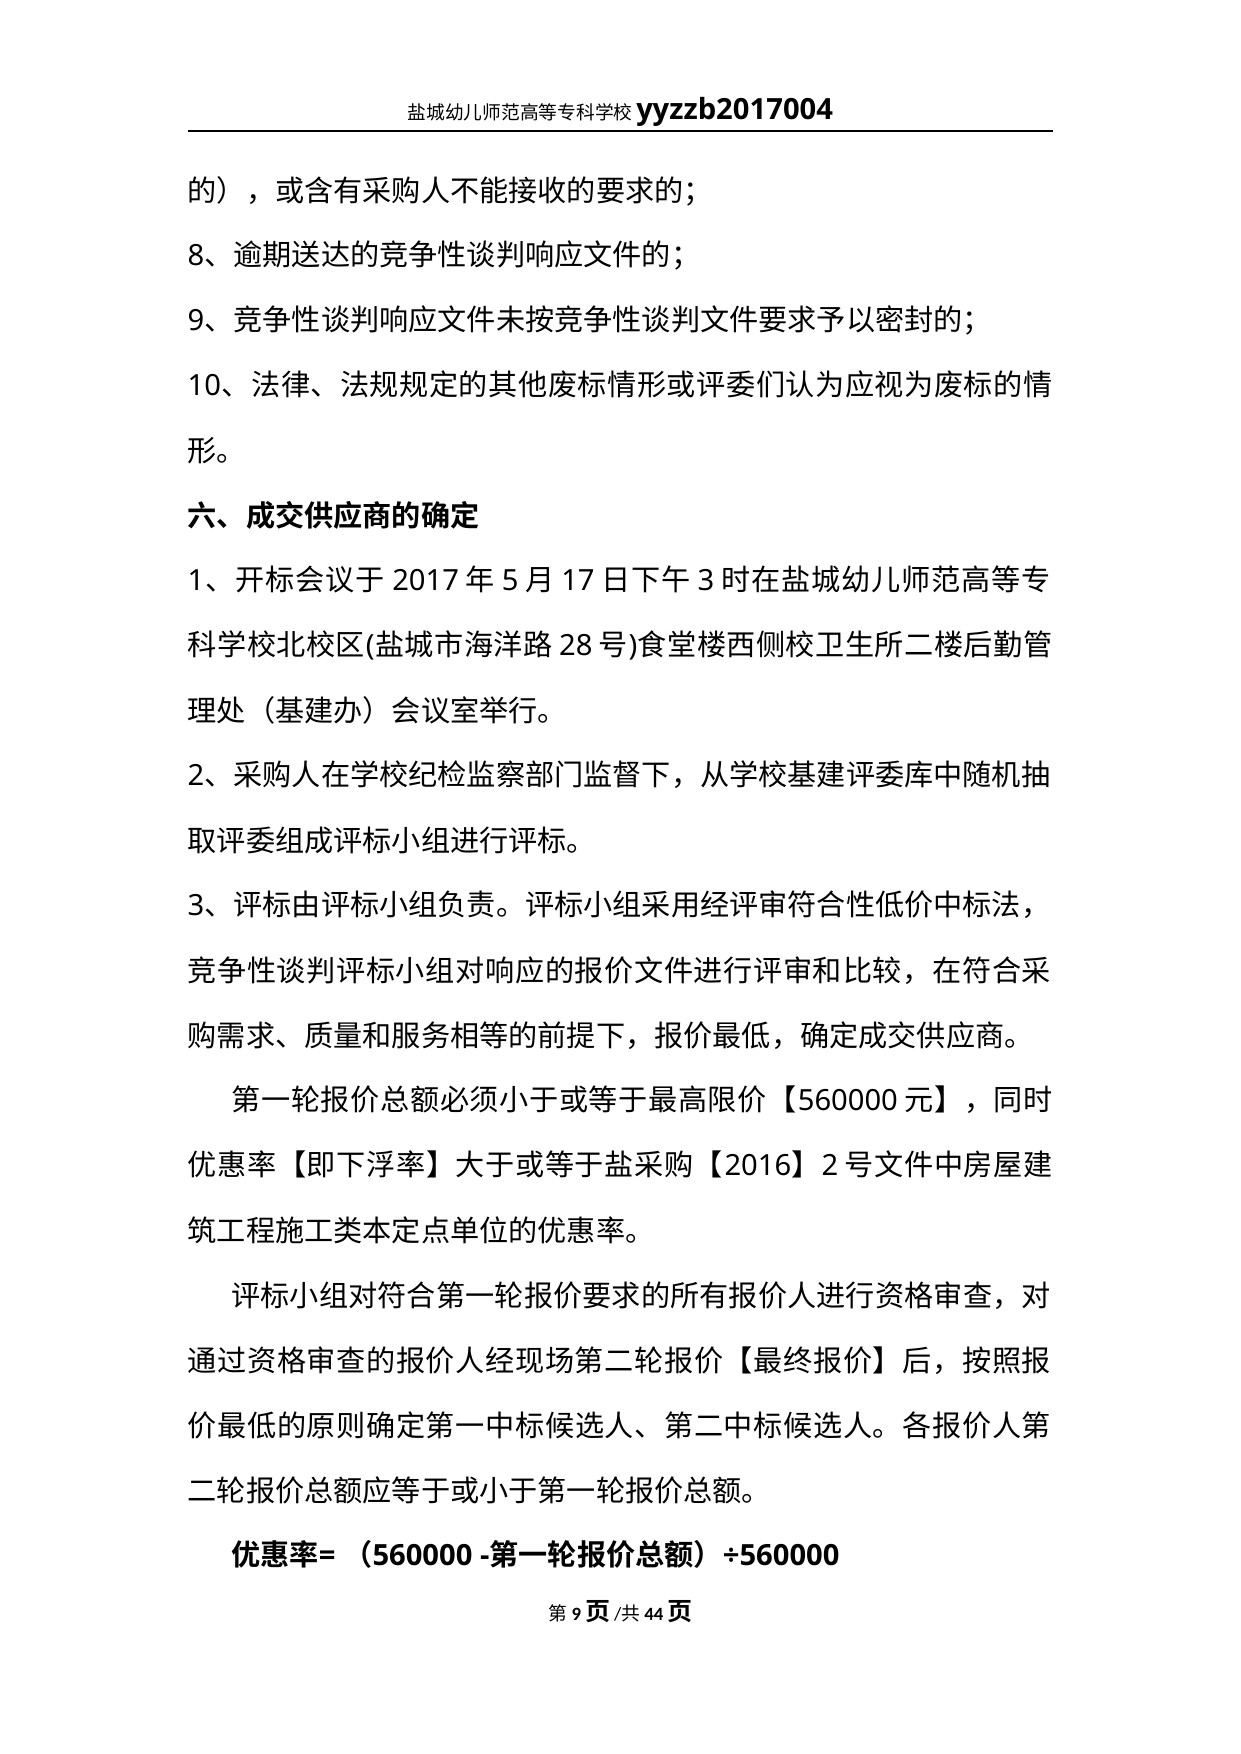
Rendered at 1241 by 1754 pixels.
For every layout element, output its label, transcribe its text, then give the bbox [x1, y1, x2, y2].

text 3、评标由评标小组负责。评标小组采用经评审符合性低价中标法，竞争性谈判评标小组对响应的报价文件进行评审和比较，在符合采购需求、质量和服务相等的前提下，报价最低，确定成交供应商。 [187, 871, 1053, 1066]
text 评标小组对符合第一轮报价要求的所有报价人进行资格审查，对通过资格审查的报价人经现场第二轮报价【最终报价】后，按照报价最低的原则确定第一中标候选人、第二中标候选人。各报价人第二轮报价总额应等于或小于第一轮报价总额。 [187, 1261, 1053, 1521]
text 10、法律、法规规定的其他废标情形或评委们认为应视为废标的情形。 [187, 351, 1053, 481]
text 第一轮报价总额必须小于或等于最高限价【560000元】，同时优惠率【即下浮率】大于或等于盐采购【2016】2号文件中房屋建筑工程施工类本定点单位的优惠率。 [187, 1066, 1053, 1261]
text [187, 156, 1053, 221]
text 六、成交供应商的确定 [187, 481, 1053, 546]
text 9、竞争性谈判响应文件未按竞争性谈判文件要求予以密封的； [187, 286, 1053, 351]
text 1、开标会议于2017年5月17日下午3时在盐城幼儿师范高等专科学校北校区(盐城市海洋路28号)食堂楼西侧校卫生所二楼后勤管理处（基建办）会议室举行。 [187, 546, 1053, 741]
text 优惠率= （560000 -第一轮报价总额）÷560000 [187, 1521, 1053, 1586]
text 2、采购人在学校纪检监察部门监督下，从学校基建评委库中随机抽取评委组成评标小组进行评标。 [187, 741, 1053, 871]
text 8、逾期送达的竞争性谈判响应文件的； [187, 221, 1053, 286]
